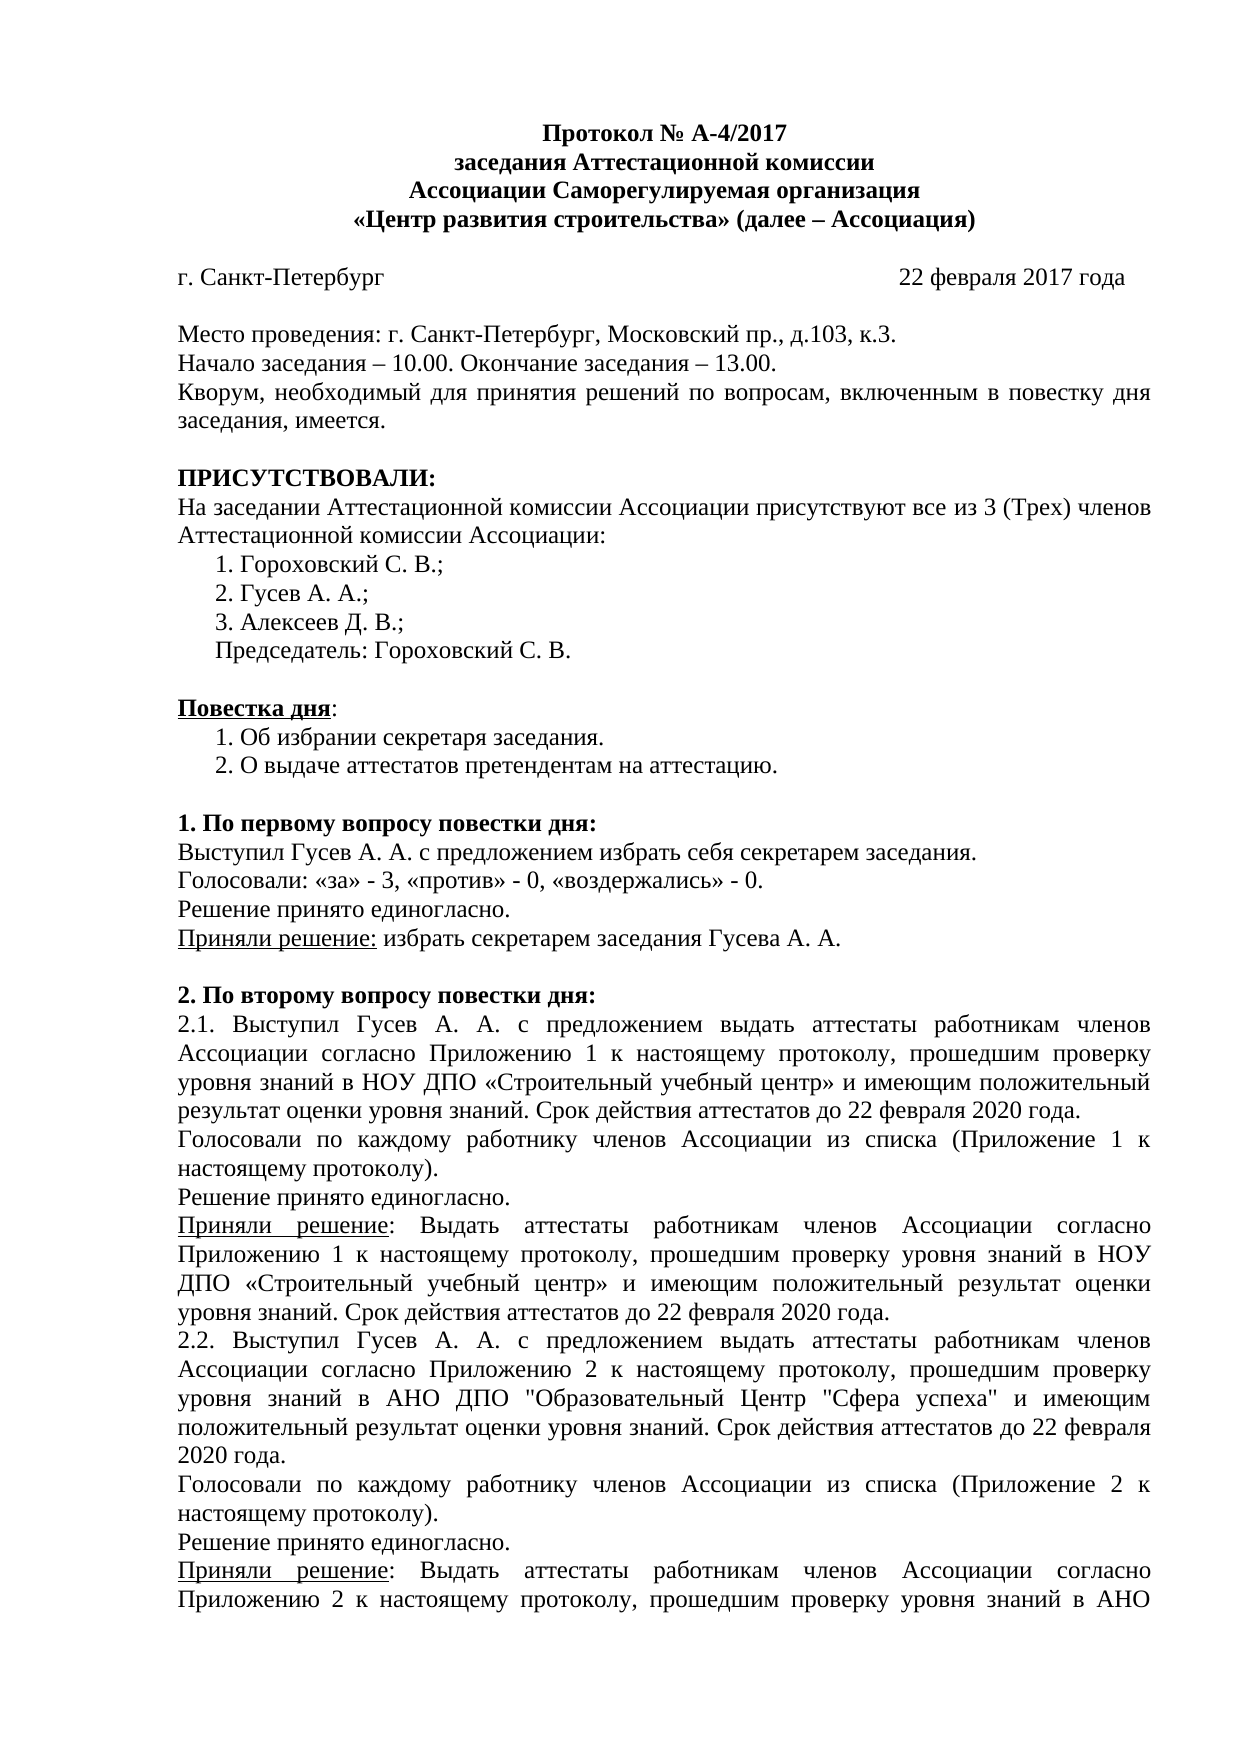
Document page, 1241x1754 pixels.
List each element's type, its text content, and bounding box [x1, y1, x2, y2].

text Решение принято единогласно. [177, 894, 1152, 923]
text Решение принято единогласно. [177, 1527, 1152, 1556]
text На заседании Аттестационной комиссии Ассоциации присутствуют все из 3 (Трех) членов Аттестационной комиссии Ассоциации: [177, 492, 1152, 549]
text Повестка дня: [177, 693, 1152, 722]
text Кворум, необходимый для принятия решений по вопросам, включенным в повестку дня заседания, имеется. [177, 377, 1152, 434]
text Приняли решение: Выдать аттестаты работникам членов Ассоциации согласно Приложению 1 к настоящему протоколу, прошедшим проверку уровня знаний в НОУ ДПО «Строительный учебный центр» и имеющим положительный результат оценки уровня знаний. Срок действия аттестатов до 22 февраля 2020 года. [177, 1211, 1152, 1326]
text Председатель: Гороховский С. В. [215, 636, 1152, 664]
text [177, 1556, 1152, 1613]
text Голосовали по каждому работнику членов Ассоциации из списка (Приложение 1 к настоящему протоколу). [177, 1124, 1152, 1182]
text 2. О выдаче аттестатов претендентам на аттестацию. [215, 751, 1152, 779]
text 2. По второму вопросу повестки дня: [177, 981, 1152, 1009]
text «Центр развития строительства» (далее – Ассоциация) [177, 204, 1152, 233]
text Ассоциации Саморегулируемая организация [177, 176, 1152, 204]
text Протокол № А-4/2017 [177, 118, 1152, 147]
text 2. Гусев А. А.; [215, 578, 1152, 607]
text Место проведения: г. Санкт-Петербург, Московский пр., д.103, к.3. [177, 319, 1152, 348]
text 2.2. Выступил Гусев А. А. с предложением выдать аттестаты работникам членов Ассоциации согласно Приложению 2 к настоящему протоколу, прошедшим проверку уровня знаний в АНО ДПО "Образовательный Центр "Сфера успеха" и имеющим положительный результат оценки уровня знаний. Срок действия аттестатов до 22 февраля 2020 года. [177, 1326, 1152, 1469]
text 3. Алексеев Д. В.; [215, 607, 1152, 636]
text Голосовали по каждому работнику членов Ассоциации из списка (Приложение 2 к настоящему протоколу). [177, 1469, 1152, 1527]
text Начало заседания – 10.00. Окончание заседания – 13.00. [177, 348, 1152, 377]
text 1. По первому вопросу повестки дня: [177, 808, 1152, 837]
text ПРИСУТСТВОВАЛИ: [177, 463, 1152, 492]
text Голосовали: «за» - 3, «против» - 0, «воздержались» - 0. [177, 866, 1152, 894]
text г. Санкт-Петербург 22 февраля 2017 года [177, 262, 1152, 291]
text Приняли решение: избрать секретарем заседания Гусева А. А. [177, 923, 1152, 952]
text 1. Гороховский С. В.; [215, 549, 1152, 578]
text заседания Аттестационной комиссии [177, 147, 1152, 176]
text 1. Об избрании секретаря заседания. [215, 722, 1152, 751]
text 2.1. Выступил Гусев А. А. с предложением выдать аттестаты работникам членов Ассоциации согласно Приложению 1 к настоящему протоколу, прошедшим проверку уровня знаний в НОУ ДПО «Строительный учебный центр» и имеющим положительный результат оценки уровня знаний. Срок действия аттестатов до 22 февраля 2020 года. [177, 1009, 1152, 1124]
text Решение принято единогласно. [177, 1182, 1152, 1211]
text Выступил Гусев А. А. с предложением избрать себя секретарем заседания. [177, 837, 1152, 866]
